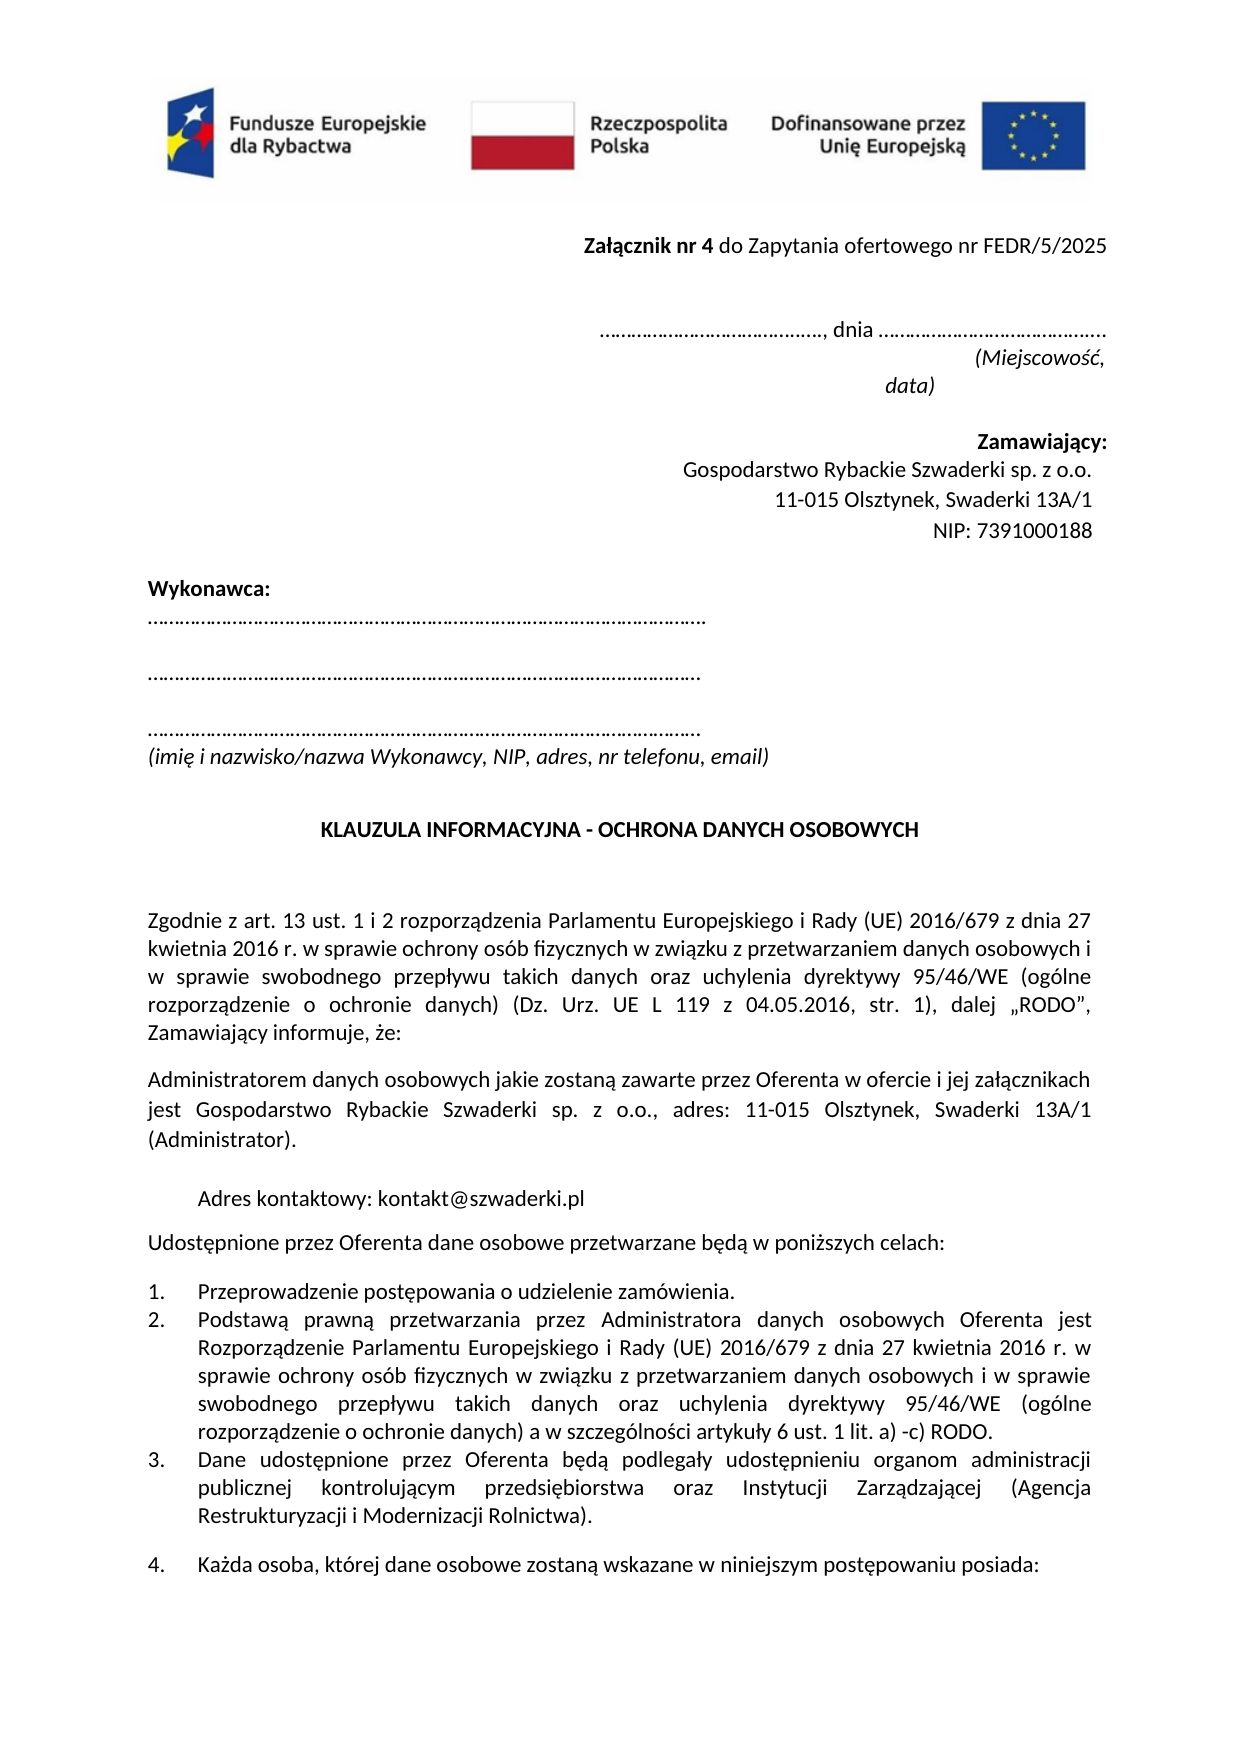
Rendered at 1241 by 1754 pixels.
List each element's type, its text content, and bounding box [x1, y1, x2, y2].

text Administratorem danych osobowych jakie zostaną zawarte przez Oferenta w ofercie i jej załącznikach jest Gospodarstwo Rybackie Szwaderki sp. z o.o., adres: 11-015 Olsztynek, Swaderki 13A/1 (Administrator). [148, 1065, 1093, 1154]
text NIP: 7391000188 [148, 516, 1093, 544]
text Zgodnie z art. 13 ust. 1 i 2 rozporządzenia Parlamentu Europejskiego i Rady (UE) 2016/679 z dnia 27 kwietnia 2016 r. w sprawie ochrony osób fizycznych w związku z przetwarzaniem danych osobowych i w sprawie swobodnego przepływu takich danych oraz uchylenia dyrektywy 95/46/WE (ogólne rozporządzenie o ochronie danych) (Dz. Urz. UE L 119 z 04.05.2016, str. 1), dalej „RODO”, Zamawiający informuje, że: [148, 906, 1093, 1046]
list Podstawą prawną przetwarzania przez Administratora danych osobowych Oferenta jest Rozporządzenie Parlamentu Europejskiego i Rady (UE) 2016/679 z dnia 27 kwietnia 2016 r. w sprawie ochrony osób fizycznych w związku z przetwarzaniem danych osobowych i w sprawie swobodnego przepływu takich danych oraz uchylenia dyrektywy 95/46/WE (ogólne rozporządzenie o ochronie danych) a w szczególności artykuły 6 ust. 1 lit. a) -c) RODO. [148, 1305, 1093, 1446]
text Gospodarstwo Rybackie Szwaderki sp. z o.o. [148, 455, 1093, 483]
text Wykonawca: [148, 574, 1107, 602]
picture [147, 73, 1093, 204]
text ……………………………………………………………………………………………. [148, 602, 1107, 630]
list Dane udostępnione przez Oferenta będą podlegały udostępnieniu organom administracji publicznej kontrolującym przedsiębiorstwa oraz Instytucji Zarządzającej (Agencja Restrukturyzacji i Modernizacji Rolnictwa). [148, 1446, 1093, 1529]
text (imię i nazwisko/nazwa Wykonawcy, NIP, adres, nr telefonu, email) [148, 742, 1107, 770]
text Załącznik nr 4 do Zapytania ofertowego nr FEDR/5/2025 [148, 231, 1107, 259]
text ………………………………..…., dnia ………………………………….... [148, 315, 1107, 343]
text Zamawiający: [368, 427, 1107, 455]
text KLAUZULA INFORMACYJNA - OCHRONA DANYCH OSOBOWYCH [148, 815, 1093, 843]
text …………………………………………………………………………………………… [148, 714, 1107, 742]
list Każda osoba, której dane osobowe zostaną wskazane w niniejszym postępowaniu posiada: [148, 1550, 1093, 1578]
text (Miejscowość, data) [885, 343, 1107, 399]
text …………………………………………………………………………………………… [148, 658, 1107, 686]
text Udostępnione przez Oferenta dane osobowe przetwarzane będą w poniższych celach: [148, 1228, 1093, 1257]
text 11-015 Olsztynek, Swaderki 13A/1 [148, 486, 1093, 514]
text Adres kontaktowy: kontakt@szwaderki.pl [198, 1184, 1093, 1212]
list Przeprowadzenie postępowania o udzielenie zamówienia. [148, 1277, 1093, 1305]
